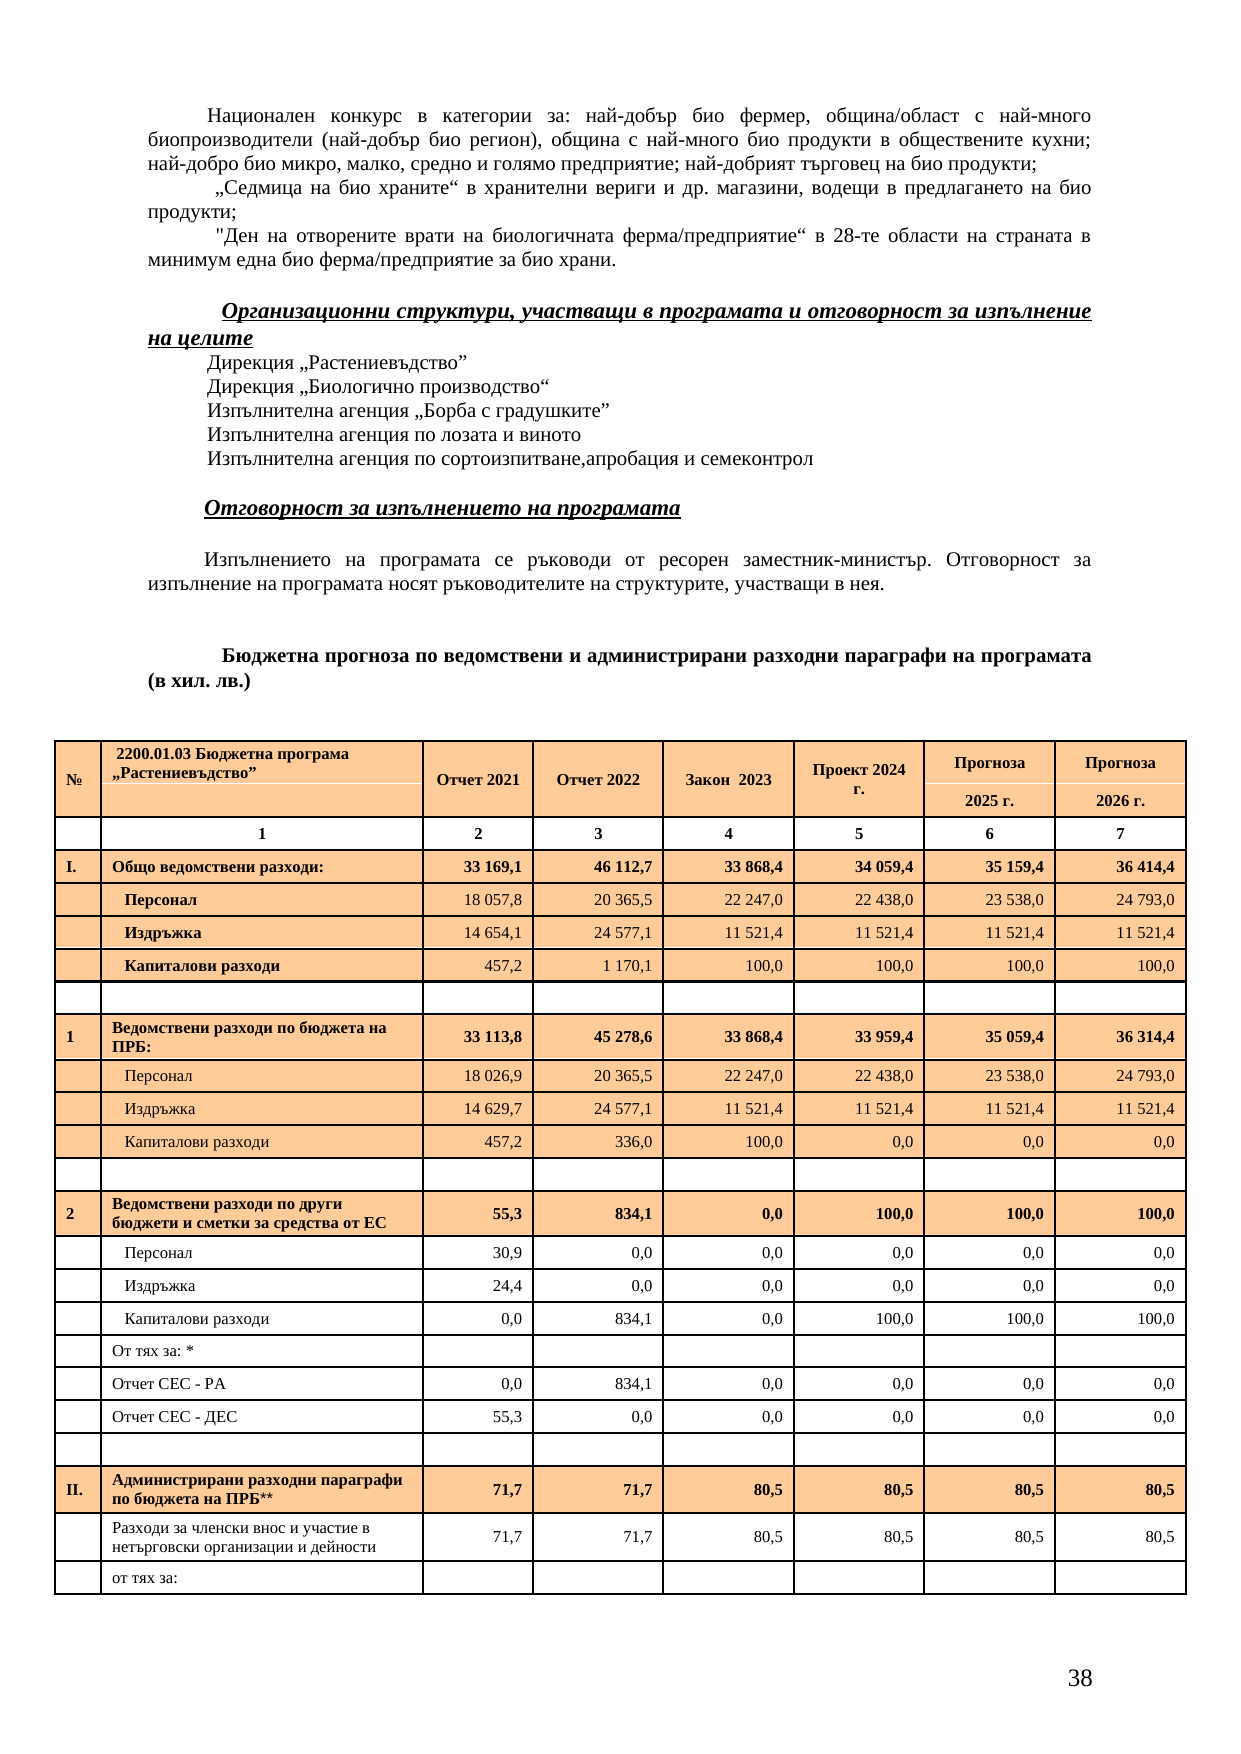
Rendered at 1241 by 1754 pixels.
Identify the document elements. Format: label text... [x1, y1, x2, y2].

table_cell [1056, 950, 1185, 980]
text Изпълнителна агенция по лозата и виното [148, 422, 1092, 446]
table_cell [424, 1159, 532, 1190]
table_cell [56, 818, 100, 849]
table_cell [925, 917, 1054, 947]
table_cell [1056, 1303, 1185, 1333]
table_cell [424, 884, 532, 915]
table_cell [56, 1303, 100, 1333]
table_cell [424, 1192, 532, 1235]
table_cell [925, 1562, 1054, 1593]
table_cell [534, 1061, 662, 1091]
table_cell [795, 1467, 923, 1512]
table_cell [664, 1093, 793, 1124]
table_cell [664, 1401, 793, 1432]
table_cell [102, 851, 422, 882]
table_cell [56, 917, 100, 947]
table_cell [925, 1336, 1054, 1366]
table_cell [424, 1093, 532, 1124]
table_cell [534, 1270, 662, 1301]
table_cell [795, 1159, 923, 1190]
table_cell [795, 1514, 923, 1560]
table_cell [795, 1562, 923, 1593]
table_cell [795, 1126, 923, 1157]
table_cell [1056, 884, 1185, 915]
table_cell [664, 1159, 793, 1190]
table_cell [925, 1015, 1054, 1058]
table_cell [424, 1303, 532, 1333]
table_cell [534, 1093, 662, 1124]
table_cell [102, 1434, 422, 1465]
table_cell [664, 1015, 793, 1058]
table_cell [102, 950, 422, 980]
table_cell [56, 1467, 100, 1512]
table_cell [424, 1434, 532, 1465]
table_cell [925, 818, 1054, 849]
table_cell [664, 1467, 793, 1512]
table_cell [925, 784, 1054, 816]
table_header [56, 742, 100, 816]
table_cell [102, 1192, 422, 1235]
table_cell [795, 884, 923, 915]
text Изпълнителна агенция по сортоизпитване,апробация и семеконтрол [148, 446, 1092, 470]
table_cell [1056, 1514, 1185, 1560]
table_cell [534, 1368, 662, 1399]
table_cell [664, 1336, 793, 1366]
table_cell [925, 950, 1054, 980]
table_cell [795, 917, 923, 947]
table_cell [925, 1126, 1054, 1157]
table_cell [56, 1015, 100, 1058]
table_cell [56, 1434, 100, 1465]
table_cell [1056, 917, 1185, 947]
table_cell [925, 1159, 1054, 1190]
text Организационни структури, участващи в програмата и отговорност за изпълнение на целите [148, 297, 1092, 350]
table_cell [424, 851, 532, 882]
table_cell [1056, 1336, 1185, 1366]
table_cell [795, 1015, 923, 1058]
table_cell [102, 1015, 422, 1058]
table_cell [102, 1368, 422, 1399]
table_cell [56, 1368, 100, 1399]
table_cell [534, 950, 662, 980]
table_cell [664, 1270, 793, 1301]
text Национален конкурс в категории за: най-добър био фермер, община/област с най-много биопроизводители (най-добър био регион), община с най-много био продукти в обществените кухни; най-добро био микро, малко, средно и голямо предприятие; най-добрият търговец на био продукти; [148, 103, 1092, 175]
text Дирекция „Растениевъдство” [148, 350, 1092, 374]
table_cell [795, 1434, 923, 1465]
text Изпълнителна агенция „Борба с градушките” [148, 398, 1092, 422]
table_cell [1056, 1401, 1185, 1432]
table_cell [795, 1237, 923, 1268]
text „Седмица на био храните“ в хранителни вериги и др. магазини, водещи в предлагането на био продукти; [148, 175, 1092, 223]
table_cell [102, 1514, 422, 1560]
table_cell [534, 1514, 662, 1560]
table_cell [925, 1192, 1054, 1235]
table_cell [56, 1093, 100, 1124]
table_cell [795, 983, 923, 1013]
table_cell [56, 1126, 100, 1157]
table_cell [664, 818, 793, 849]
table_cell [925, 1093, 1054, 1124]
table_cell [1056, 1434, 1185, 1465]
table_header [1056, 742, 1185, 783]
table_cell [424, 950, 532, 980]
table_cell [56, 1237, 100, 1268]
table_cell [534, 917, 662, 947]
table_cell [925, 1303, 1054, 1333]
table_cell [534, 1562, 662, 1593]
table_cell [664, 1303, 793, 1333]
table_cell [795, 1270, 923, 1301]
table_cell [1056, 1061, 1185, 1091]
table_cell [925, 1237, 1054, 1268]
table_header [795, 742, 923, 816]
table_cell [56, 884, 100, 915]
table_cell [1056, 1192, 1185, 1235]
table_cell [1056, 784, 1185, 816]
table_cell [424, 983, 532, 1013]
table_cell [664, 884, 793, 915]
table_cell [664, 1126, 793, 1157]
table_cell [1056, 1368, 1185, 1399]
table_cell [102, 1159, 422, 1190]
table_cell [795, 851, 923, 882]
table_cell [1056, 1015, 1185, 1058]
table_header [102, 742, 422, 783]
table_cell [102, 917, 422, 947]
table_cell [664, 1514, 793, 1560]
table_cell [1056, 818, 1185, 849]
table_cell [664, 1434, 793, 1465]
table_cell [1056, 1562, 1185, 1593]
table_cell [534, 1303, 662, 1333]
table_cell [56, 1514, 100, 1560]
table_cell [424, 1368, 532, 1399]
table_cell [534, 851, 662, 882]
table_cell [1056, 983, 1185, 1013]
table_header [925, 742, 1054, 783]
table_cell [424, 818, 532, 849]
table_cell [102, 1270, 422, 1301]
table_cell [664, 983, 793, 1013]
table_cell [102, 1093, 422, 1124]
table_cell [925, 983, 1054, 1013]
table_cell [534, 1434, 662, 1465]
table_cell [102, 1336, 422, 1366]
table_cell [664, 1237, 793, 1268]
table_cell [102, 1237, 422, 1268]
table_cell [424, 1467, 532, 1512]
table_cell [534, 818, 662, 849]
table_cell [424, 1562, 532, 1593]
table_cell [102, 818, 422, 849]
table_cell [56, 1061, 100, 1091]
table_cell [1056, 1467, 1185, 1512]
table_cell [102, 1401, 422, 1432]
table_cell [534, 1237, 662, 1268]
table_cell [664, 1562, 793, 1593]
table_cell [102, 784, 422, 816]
text Отговорност за изпълнението на програмата [148, 494, 1092, 521]
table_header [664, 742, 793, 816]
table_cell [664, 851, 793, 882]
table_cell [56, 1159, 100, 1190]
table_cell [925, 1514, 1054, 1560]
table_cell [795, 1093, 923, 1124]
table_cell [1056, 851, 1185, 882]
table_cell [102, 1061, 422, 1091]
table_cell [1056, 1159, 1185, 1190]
text Дирекция „Биологично производство“ [148, 374, 1092, 398]
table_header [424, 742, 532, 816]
text Изпълнението на програмата се ръководи от ресорен заместник-министър. Отговорност за изпълнение на програмата носят ръководителите на структурите, участващи в нея. [148, 547, 1092, 595]
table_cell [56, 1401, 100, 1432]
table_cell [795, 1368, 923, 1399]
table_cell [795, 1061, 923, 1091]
text "Ден на отворените врати на биологичната ферма/предприятие“ в 28-те области на страната в минимум една био ферма/предприятие за био храни. [148, 223, 1092, 271]
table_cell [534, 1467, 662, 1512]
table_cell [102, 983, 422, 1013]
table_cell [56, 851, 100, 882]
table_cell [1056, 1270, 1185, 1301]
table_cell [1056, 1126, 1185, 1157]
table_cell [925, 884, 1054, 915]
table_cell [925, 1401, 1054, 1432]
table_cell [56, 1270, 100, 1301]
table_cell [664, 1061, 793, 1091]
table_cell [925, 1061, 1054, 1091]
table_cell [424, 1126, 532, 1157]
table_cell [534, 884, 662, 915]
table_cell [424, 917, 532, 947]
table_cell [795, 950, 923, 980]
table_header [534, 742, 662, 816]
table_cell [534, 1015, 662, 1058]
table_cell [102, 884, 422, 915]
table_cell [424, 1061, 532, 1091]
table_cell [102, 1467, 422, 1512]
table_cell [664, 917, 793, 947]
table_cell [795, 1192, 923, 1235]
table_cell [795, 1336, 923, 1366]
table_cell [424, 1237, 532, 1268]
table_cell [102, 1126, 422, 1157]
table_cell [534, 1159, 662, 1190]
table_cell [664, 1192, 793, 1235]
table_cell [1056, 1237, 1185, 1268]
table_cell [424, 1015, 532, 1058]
text Бюджетна прогноза по ведомствени и администрирани разходни параграфи на програмата (в хил. лв.) [148, 643, 1092, 692]
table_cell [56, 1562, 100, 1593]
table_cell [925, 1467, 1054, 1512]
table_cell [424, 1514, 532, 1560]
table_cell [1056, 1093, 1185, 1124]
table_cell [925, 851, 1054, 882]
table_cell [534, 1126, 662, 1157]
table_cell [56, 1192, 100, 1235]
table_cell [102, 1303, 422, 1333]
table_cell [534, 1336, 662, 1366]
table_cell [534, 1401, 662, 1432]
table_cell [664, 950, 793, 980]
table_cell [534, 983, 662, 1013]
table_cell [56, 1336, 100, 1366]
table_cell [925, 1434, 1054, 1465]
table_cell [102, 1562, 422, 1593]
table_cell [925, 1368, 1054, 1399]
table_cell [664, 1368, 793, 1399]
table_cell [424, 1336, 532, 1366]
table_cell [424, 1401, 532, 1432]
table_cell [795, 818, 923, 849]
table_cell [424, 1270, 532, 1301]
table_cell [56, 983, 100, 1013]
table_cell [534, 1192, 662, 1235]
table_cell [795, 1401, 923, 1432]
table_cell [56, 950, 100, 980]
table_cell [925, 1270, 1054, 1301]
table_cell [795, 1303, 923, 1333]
